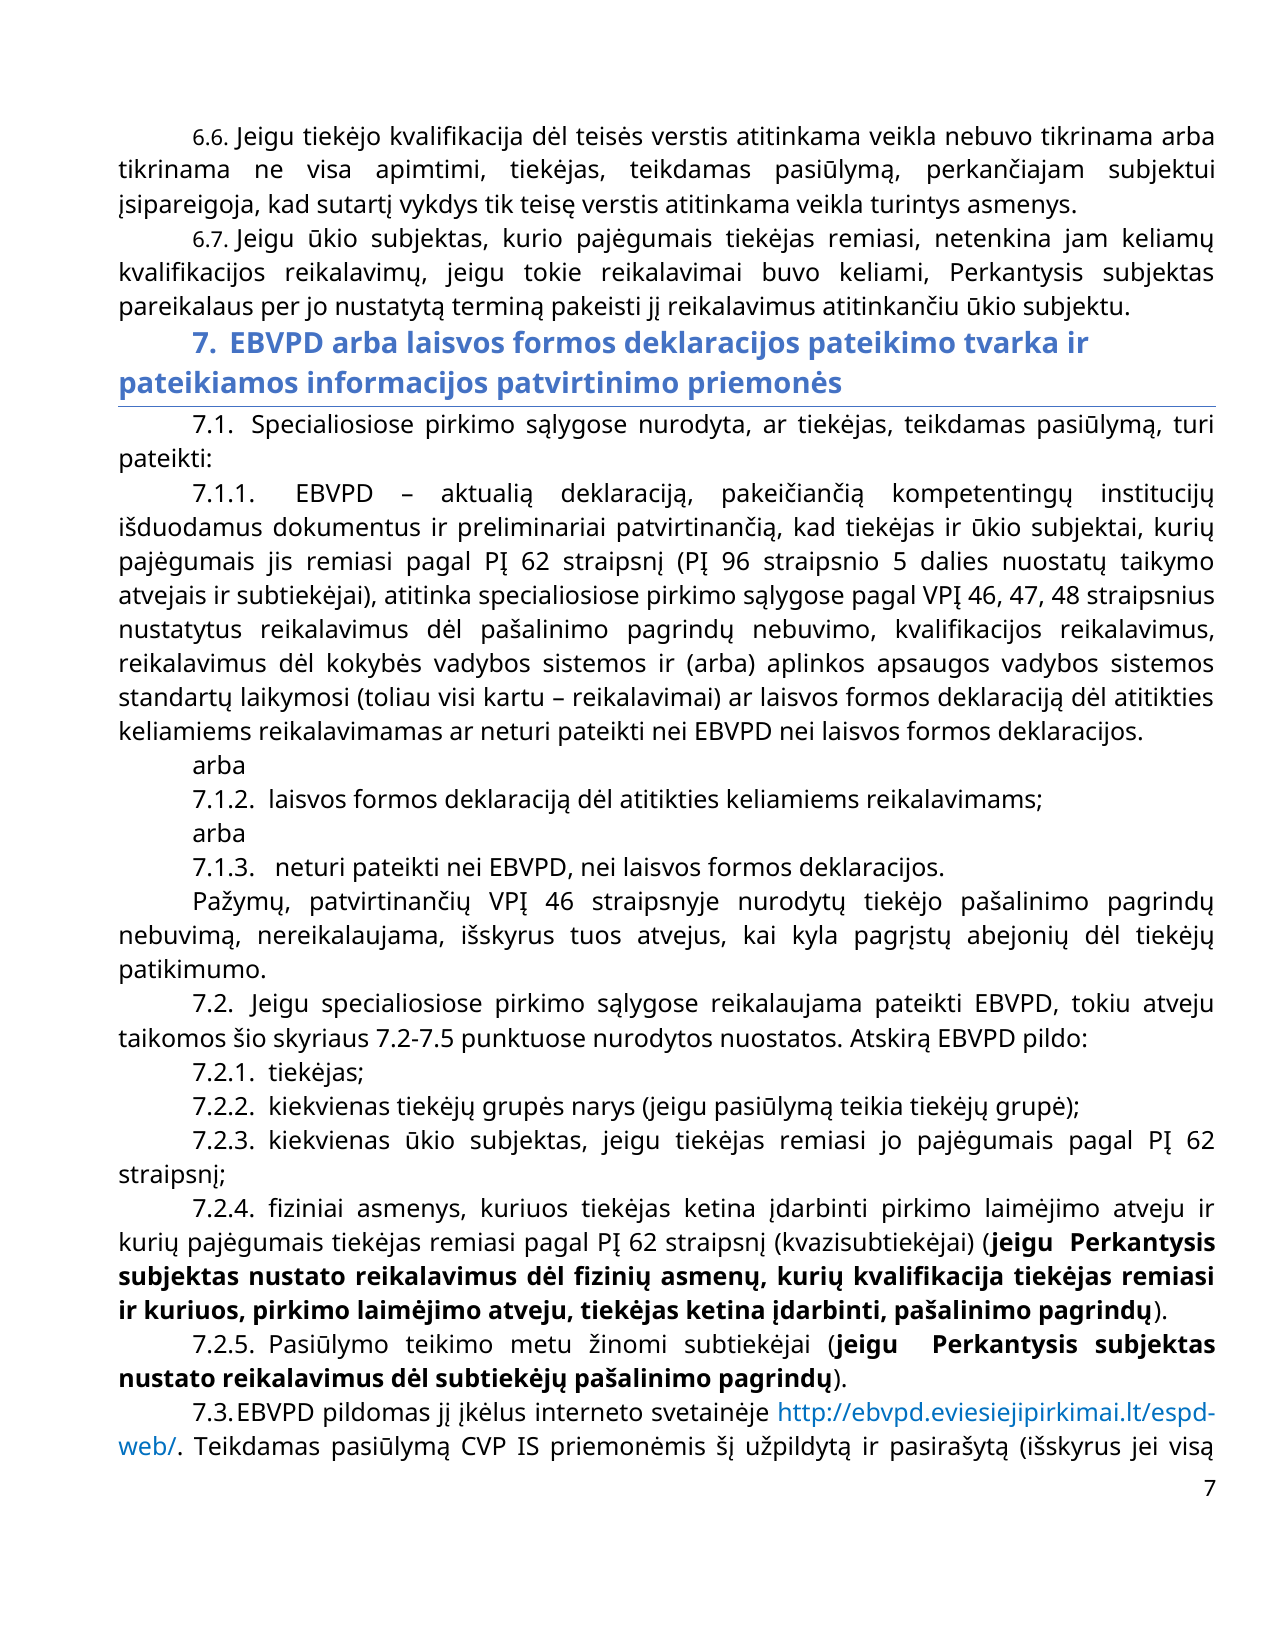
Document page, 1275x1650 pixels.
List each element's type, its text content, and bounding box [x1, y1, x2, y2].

list EBVPD – aktualią deklaraciją, pakeičiančią kompetentingų institucijų išduodamus dokumentus ir preliminariai patvirtinančią, kad tiekėjas ir ūkio subjektai, kurių pajėgumais jis remiasi pagal PĮ 62 straipsnį (PĮ 96 straipsnio 5 dalies nuostatų taikymo atvejais ir subtiekėjai), atitinka specialiosiose pirkimo sąlygose pagal VPĮ 46, 47, 48 straipsnius nustatytus reikalavimus dėl pašalinimo pagrindų nebuvimo, kvalifikacijos reikalavimus, reikalavimus dėl kokybės vadybos sistemos ir (arba) aplinkos apsaugos vadybos sistemos standartų laikymosi (toliau visi kartu – reikalavimai) ar laisvos formos deklaraciją dėl atitikties keliamiems reikalavimamas ar neturi pateikti nei EBVPD nei laisvos formos deklaracijos. [118, 475, 1216, 748]
list kiekvienas tiekėjų grupės narys (jeigu pasiūlymą teikia tiekėjų grupė); [118, 1088, 1216, 1122]
list laisvos formos deklaraciją dėl atitikties keliamiems reikalavimams; [118, 782, 1216, 816]
text arba [118, 816, 1216, 850]
list Specialiosiose pirkimo sąlygose nurodyta, ar tiekėjas, teikdamas pasiūlymą, turi pateikti: [118, 407, 1216, 475]
list Jeigu tiekėjo kvalifikacija dėl teisės verstis atitinkama veikla nebuvo tikrinama arba tikrinama ne visa apimtimi, tiekėjas, teikdamas pasiūlymą, perkančiajam subjektui įsipareigoja, kad sutartį vykdys tik teisę verstis atitinkama veikla turintys asmenys. [118, 118, 1216, 220]
list Jeigu ūkio subjektas, kurio pajėgumais tiekėjas remiasi, netenkina jam keliamų kvalifikacijos reikalavimų, jeigu tokie reikalavimai buvo keliami, Perkantysis subjektas pareikalaus per jo nustatytą terminą pakeisti jį reikalavimus atitinkančiu ūkio subjektu. [118, 220, 1216, 322]
list kiekvienas ūkio subjektas, jeigu tiekėjas remiasi jo pajėgumais pagal PĮ 62 straipsnį; [118, 1122, 1216, 1191]
list Pasiūlymo teikimo metu žinomi subtiekėjai (jeigu Perkantysis subjektas nustato reikalavimus dėl subtiekėjų pašalinimo pagrindų). [118, 1327, 1216, 1395]
list Jeigu specialiosiose pirkimo sąlygose reikalaujama pateikti EBVPD, tokiu atveju taikomos šio skyriaus 7.2-7.5 punktuose nurodytos nuostatos. Atskirą EBVPD pildo: [118, 986, 1216, 1054]
text Pažymų, patvirtinančių VPĮ 46 straipsnyje nurodytų tiekėjo pašalinimo pagrindų nebuvimą, nereikalaujama, išskyrus tuos atvejus, kai kyla pagrįstų abejonių dėl tiekėjų patikimumo. [118, 884, 1216, 986]
text EBVPD arba laisvos formos deklaracijos pateikimo tvarka ir pateikiamos informacijos patvirtinimo priemonės [118, 322, 1216, 406]
list neturi pateikti nei EBVPD, nei laisvos formos deklaracijos. [118, 850, 1216, 884]
list fiziniai asmenys, kuriuos tiekėjas ketina įdarbinti pirkimo laimėjimo atveju ir kurių pajėgumais tiekėjas remiasi pagal PĮ 62 straipsnį (kvazisubtiekėjai) (jeigu Perkantysis subjektas nustato reikalavimus dėl fizinių asmenų, kurių kvalifikacija tiekėjas remiasi ir kuriuos, pirkimo laimėjimo atveju, tiekėjas ketina įdarbinti, pašalinimo pagrindų). [118, 1191, 1216, 1327]
list tiekėjas; [118, 1054, 1216, 1088]
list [118, 1395, 1216, 1463]
list arba [192, 748, 1216, 782]
